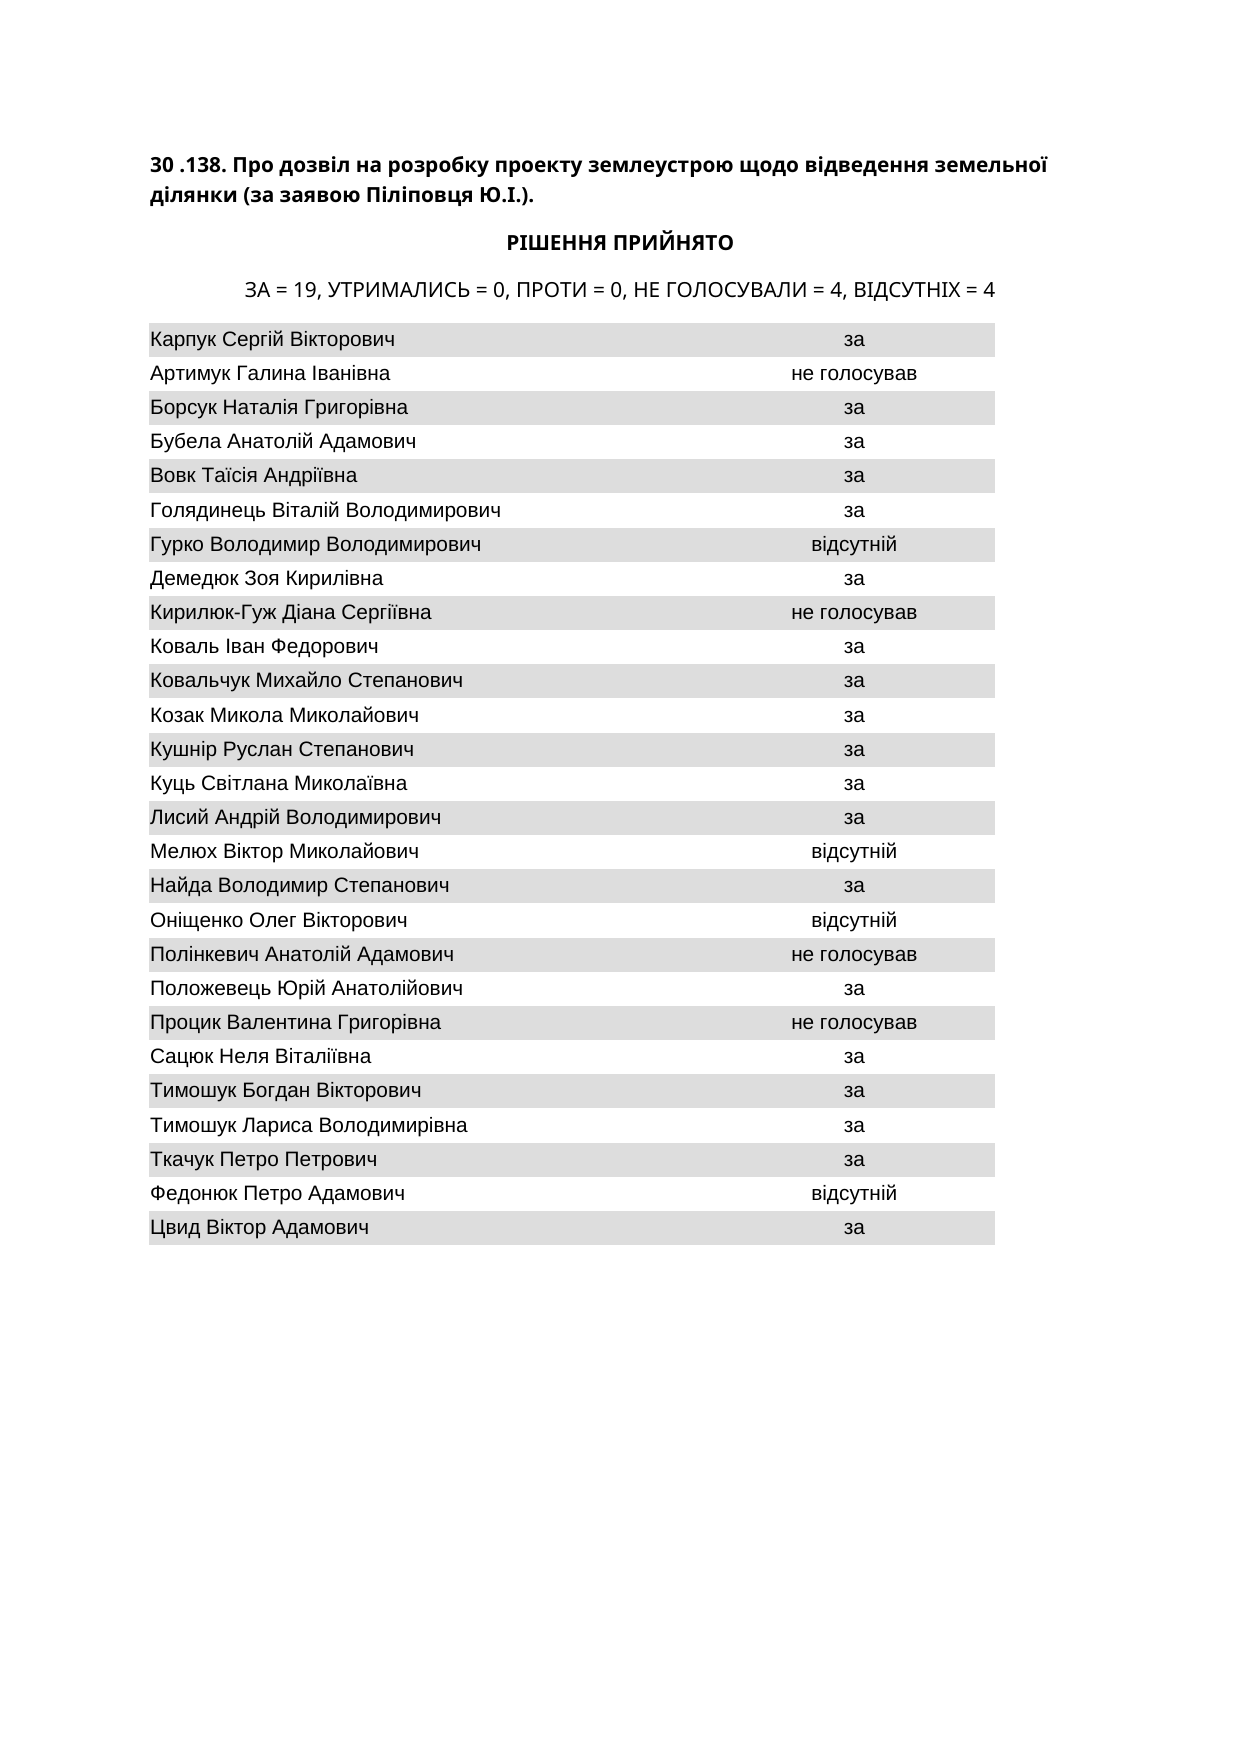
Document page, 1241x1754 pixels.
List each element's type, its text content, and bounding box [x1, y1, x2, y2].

table_cell не голосував [713, 938, 995, 972]
table_cell Лисий Андрій Володимирович [149, 801, 713, 835]
table_cell Козак Микола Миколайович [149, 698, 713, 732]
table_cell Борсук Наталія Григорівна [149, 391, 713, 425]
table_cell відсутній [713, 528, 995, 562]
table_header Карпук Сергій Вікторович [149, 323, 713, 357]
table_cell Полінкевич Анатолій Адамович [149, 938, 713, 972]
table_cell Кирилюк-Гуж Діана Сергіївна [149, 596, 713, 630]
table_cell Кушнір Руслан Степанович [149, 733, 713, 767]
table_cell Демедюк Зоя Кирилівна [149, 562, 713, 596]
table_cell Ковальчук Михайло Степанович [149, 664, 713, 698]
text ЗА = 19, УТРИМАЛИСЬ = 0, ПРОТИ = 0, НЕ ГОЛОСУВАЛИ = 4, ВІДСУТНІХ = 4 [150, 275, 1090, 304]
table_cell не голосував [713, 357, 995, 391]
table_cell Положевець Юрій Анатолійович [149, 972, 713, 1006]
table_cell за [713, 801, 995, 835]
table_cell за [713, 493, 995, 527]
table_cell Тимошук Лариса Володимирівна [149, 1108, 713, 1142]
table_cell Вовк Таїсія Андріївна [149, 459, 713, 493]
table_cell Федонюк Петро Адамович [149, 1177, 713, 1211]
table_cell за [713, 1074, 995, 1108]
table_cell не голосував [713, 1006, 995, 1040]
table_cell за [713, 767, 995, 801]
table_cell Коваль Іван Федорович [149, 630, 713, 664]
table_cell Тимошук Богдан Вікторович [149, 1074, 713, 1108]
table_cell Цвид Віктор Адамович [149, 1211, 713, 1245]
table_cell за [713, 1040, 995, 1074]
table_cell за [713, 972, 995, 1006]
table_cell Голядинець Віталій Володимирович [149, 493, 713, 527]
table_cell Ткачук Петро Петрович [149, 1143, 713, 1177]
text РІШЕННЯ ПРИЙНЯТО [150, 228, 1090, 256]
table_cell за [713, 562, 995, 596]
table_cell відсутній [713, 835, 995, 869]
table_cell відсутній [713, 903, 995, 937]
table_cell за [713, 425, 995, 459]
table_cell за [713, 1143, 995, 1177]
table_cell Сацюк Неля Віталіївна [149, 1040, 713, 1074]
table_cell Бубела Анатолій Адамович [149, 425, 713, 459]
table_cell Процик Валентина Григорівна [149, 1006, 713, 1040]
table_header за [713, 323, 995, 357]
table_cell за [713, 698, 995, 732]
table_cell Найда Володимир Степанович [149, 869, 713, 903]
text 30 .138. Про дозвіл на розробку проекту землеустрою щодо відведення земельної ділянки (за заявою Піліповця Ю.І.). [150, 150, 1090, 209]
table_cell за [713, 1108, 995, 1142]
table_cell не голосував [713, 596, 995, 630]
table_cell за [713, 1211, 995, 1245]
table_cell Мелюх Віктор Миколайович [149, 835, 713, 869]
table_cell Гурко Володимир Володимирович [149, 528, 713, 562]
table_cell Куць Світлана Миколаївна [149, 767, 713, 801]
table_cell відсутній [713, 1177, 995, 1211]
table_cell Артимук Галина Іванівна [149, 357, 713, 391]
table_cell за [713, 630, 995, 664]
table_cell Оніщенко Олег Вікторович [149, 903, 713, 937]
table_cell за [713, 664, 995, 698]
table_cell за [713, 391, 995, 425]
table_cell за [713, 869, 995, 903]
table_cell за [713, 733, 995, 767]
table_cell за [713, 459, 995, 493]
